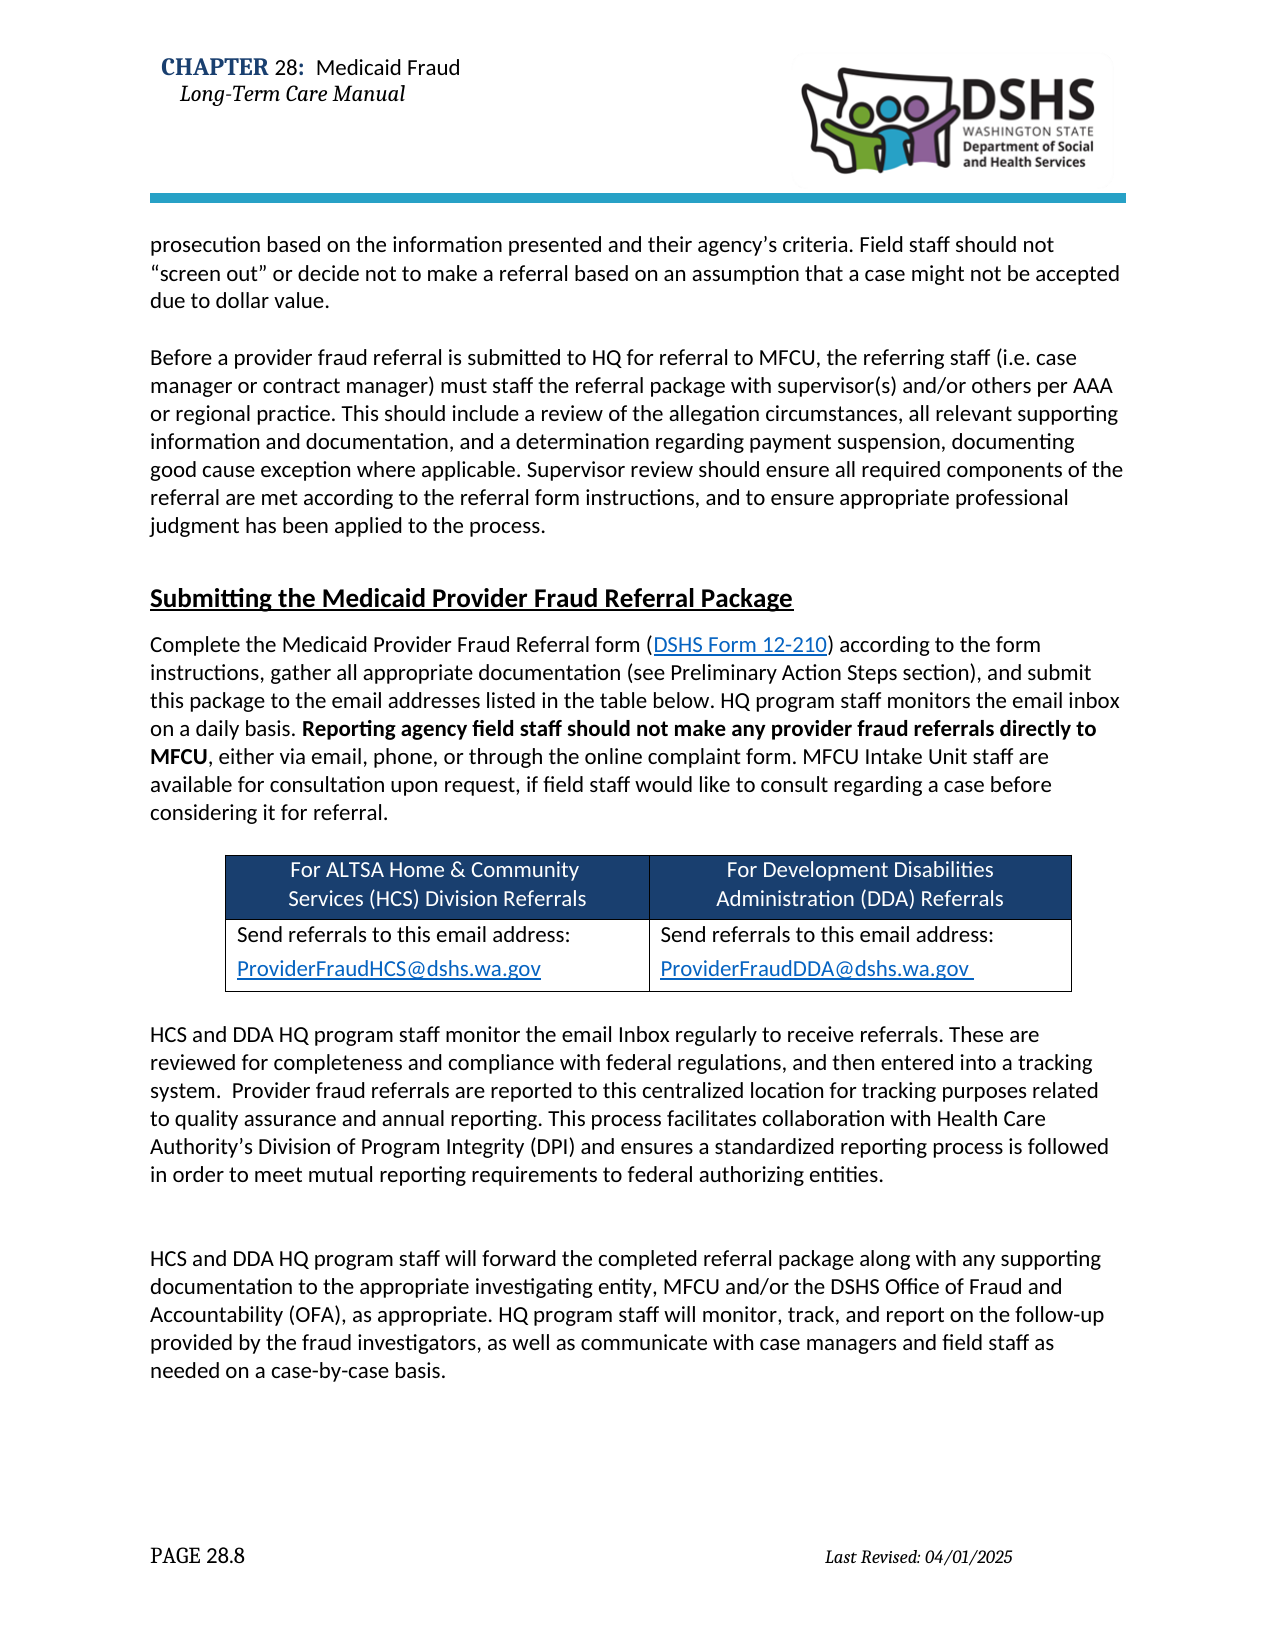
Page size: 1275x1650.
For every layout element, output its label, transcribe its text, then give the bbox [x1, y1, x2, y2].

text HCS and DDA HQ program staff monitor the email Inbox regularly to receive referrals. These are reviewed for completeness and compliance with federal regulations, and then entered into a tracking system. Provider fraud referrals are reported to this centralized location for tracking purposes related to quality assurance and annual reporting. This process facilitates collaboration with Health Care Authority’s Division of Program Integrity (DPI) and ensures a standardized reporting process is followed in order to meet mutual reporting requirements to federal authorizing entities. [150, 1020, 1125, 1188]
text Complete the Medicaid Provider Fraud Referral form (DSHS Form 12-210) according to the form instructions, gather all appropriate documentation (see Preliminary Action Steps section), and submit this package to the email addresses listed in the table below. HQ program staff monitors the email inbox on a daily basis. Reporting agency field staff should not make any provider fraud referrals directly to MFCU, either via email, phone, or through the online complaint form. MFCU Intake Unit staff are available for consultation upon request, if field staff would like to consult regarding a case before considering it for referral. [150, 630, 1125, 827]
subtitle Submitting the Medicaid Provider Fraud Referral Package [150, 581, 1125, 614]
table_cell Send referrals to this email address: ProviderFraudHCS@dshs.wa.gov [226, 920, 649, 991]
picture [791, 52, 1115, 189]
text Before a provider fraud referral is submitted to HQ for referral to MFCU, the referring staff (i.e. case manager or contract manager) must staff the referral package with supervisor(s) and/or others per AAA or regional practice. This should include a review of the allegation circumstances, all relevant supporting information and documentation, and a determination regarding payment suspension, documenting good cause exception where applicable. Supervisor review should ensure all required components of the referral are met according to the referral form instructions, and to ensure appropriate professional judgment has been applied to the process. [150, 343, 1125, 539]
text HCS and DDA HQ program staff will forward the completed referral package along with any supporting documentation to the appropriate investigating entity, MFCU and/or the DSHS Office of Fraud and Accountability (OFA), as appropriate. HQ program staff will monitor, track, and report on the follow-up provided by the fraud investigators, as well as communicate with case managers and field staff as needed on a case-by-case basis. [150, 1244, 1125, 1384]
table_header For Development Disabilities Administration (DDA) Referrals [650, 856, 1071, 919]
table_header For ALTSA Home & Community Services (HCS) Division Referrals [226, 856, 649, 919]
table_cell Send referrals to this email address: ProviderFraudDDA@dshs.wa.gov [650, 920, 1071, 991]
